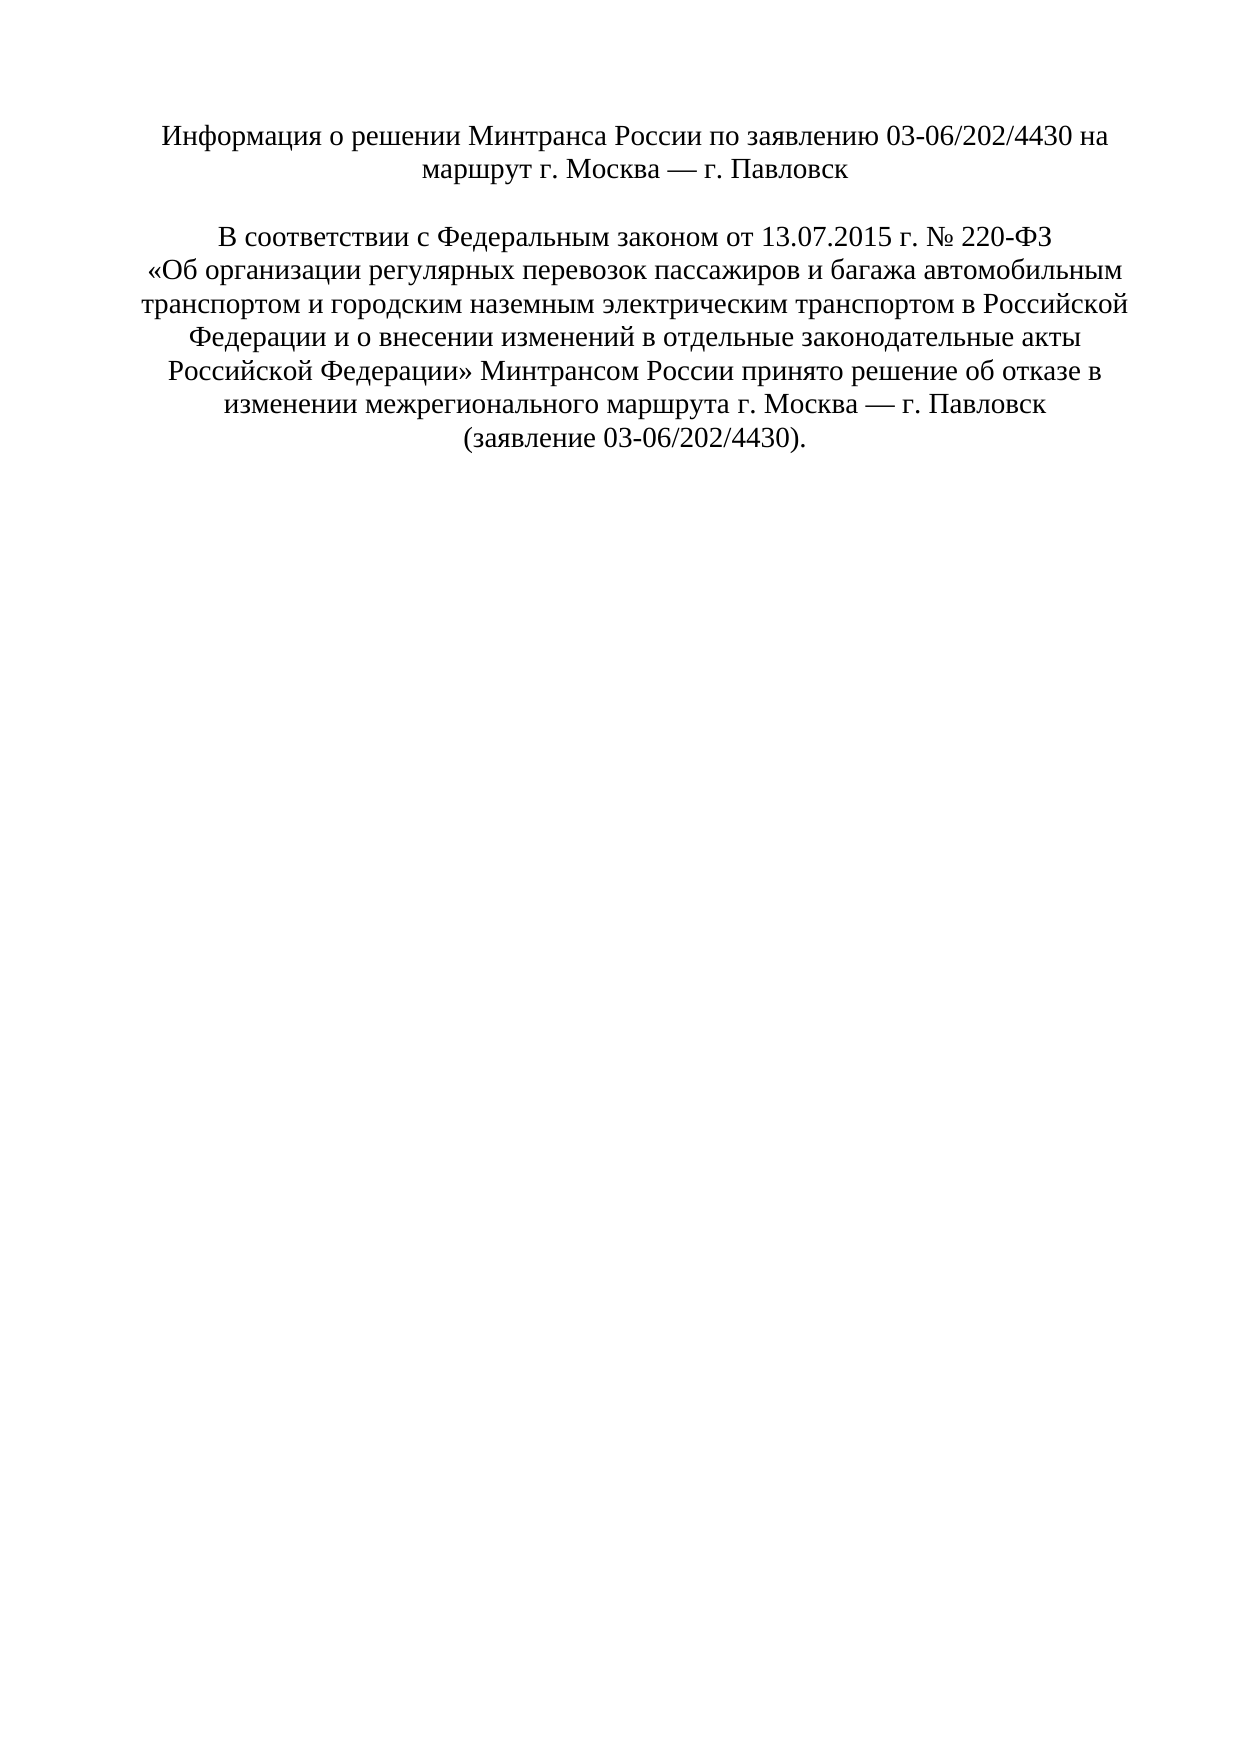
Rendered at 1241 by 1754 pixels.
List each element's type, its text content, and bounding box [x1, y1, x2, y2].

text Информация о решении Минтранса России по заявлению 03-06/202/4430 на маршрут г. Москва — г. Павловск [118, 118, 1152, 185]
text В соответствии с Федеральным законом от 13.07.2015 г. № 220-ФЗ «Об организации регулярных перевозок пассажиров и багажа автомобильным транспортом и городским наземным электрическим транспортом в Российской Федерации и о внесении изменений в отдельные законодательные акты Российской Федерации» Минтрансом России принято решение об отказе в изменении межрегионального маршрута г. Москва — г. Павловск [118, 219, 1152, 420]
text (заявление 03-06/202/4430). [118, 420, 1152, 453]
